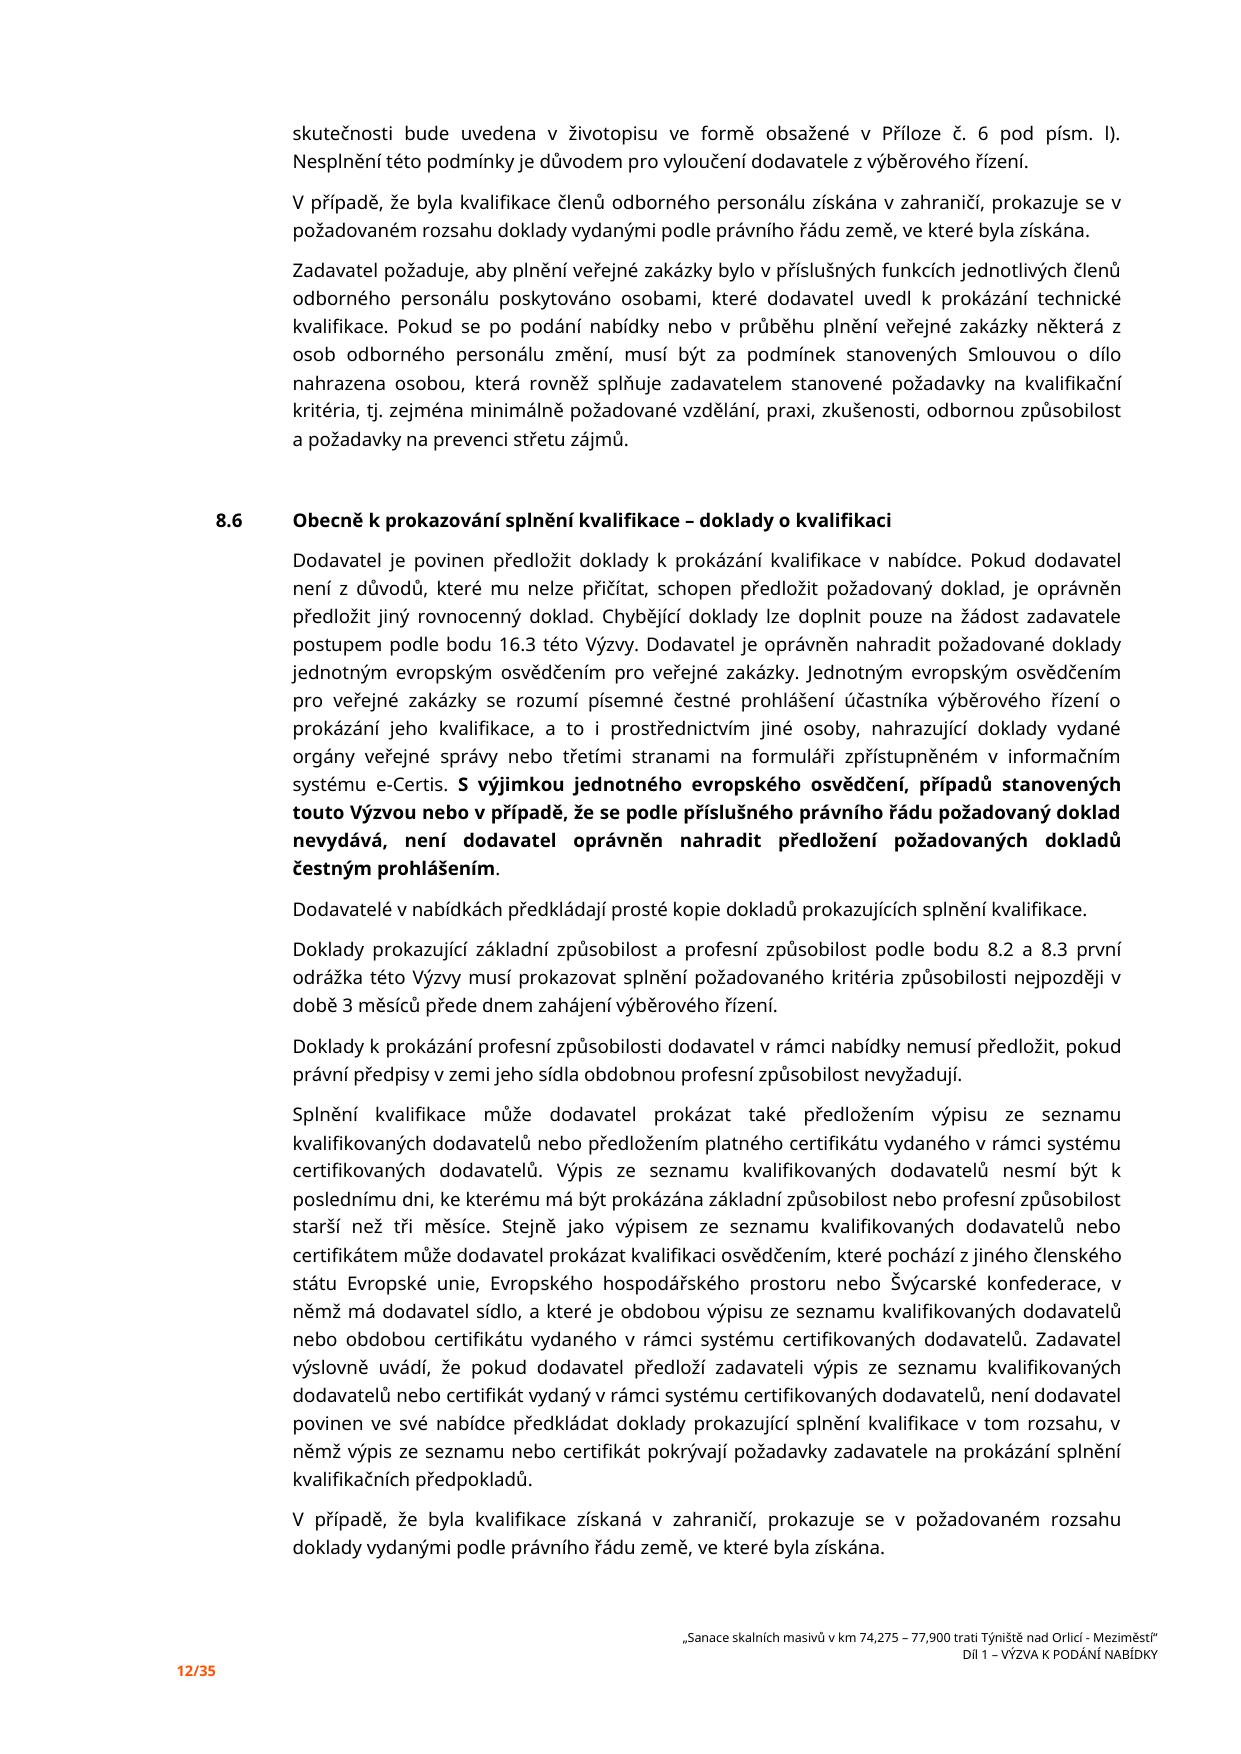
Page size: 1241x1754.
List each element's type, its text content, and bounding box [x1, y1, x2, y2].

text Dodavatelé v nabídkách předkládají prosté kopie dokladů prokazujících splnění kvalifikace. [292, 896, 1122, 922]
text Obecně k prokazování splnění kvalifikace – doklady o kvalifikaci [216, 507, 1122, 532]
text V případě, že byla kvalifikace získaná v zahraničí, prokazuje se v požadovaném rozsahu doklady vydanými podle právního řádu země, ve které byla získána. [292, 1507, 1122, 1560]
text Doklady prokazující základní způsobilost a profesní způsobilost podle bodu 8.2 a 8.3 první odrážka této Výzvy musí prokazovat splnění požadovaného kritéria způsobilosti nejpozději v době 3 měsíců přede dnem zahájení výběrového řízení. [292, 937, 1122, 1018]
text Dodavatel je povinen předložit doklady k prokázání kvalifikace v nabídce. Pokud dodavatel není z důvodů, které mu nelze přičítat, schopen předložit požadovaný doklad, je oprávněn předložit jiný rovnocenný doklad. Chybějící doklady lze doplnit pouze na žádost zadavatele postupem podle bodu 16.3 této Výzvy. Dodavatel je oprávněn nahradit požadované doklady jednotným evropským osvědčením pro veřejné zakázky. Jednotným evropským osvědčením pro veřejné zakázky se rozumí písemné čestné prohlášení účastníka výběrového řízení o prokázání jeho kvalifikace, a to i prostřednictvím jiné osoby, nahrazující doklady vydané orgány veřejné správy nebo třetími stranami na formuláři zpřístupněném v informačním systému e-Certis. S výjimkou jednotného evropského osvědčení, případů stanovených touto Výzvou nebo v případě, že se podle příslušného právního řádu požadovaný doklad nevydává, není dodavatel oprávněn nahradit předložení požadovaných dokladů čestným prohlášením. [292, 547, 1122, 881]
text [292, 121, 1122, 174]
text Zadavatel požaduje, aby plnění veřejné zakázky bylo v příslušných funkcích jednotlivých členů odborného personálu poskytováno osobami, které dodavatel uvedl k prokázání technické kvalifikace. Pokud se po podání nabídky nebo v průběhu plnění veřejné zakázky některá z osob odborného personálu změní, musí být za podmínek stanovených Smlouvou o dílo nahrazena osobou, která rovněž splňuje zadavatelem stanovené požadavky na kvalifikační kritéria, tj. zejména minimálně požadované vzdělání, praxi, zkušenosti, odbornou způsobilost a požadavky na prevenci střetu zájmů. [292, 258, 1122, 451]
text Splnění kvalifikace může dodavatel prokázat také předložením výpisu ze seznamu kvalifikovaných dodavatelů nebo předložením platného certifikátu vydaného v rámci systému certifikovaných dodavatelů. Výpis ze seznamu kvalifikovaných dodavatelů nesmí být k poslednímu dni, ke kterému má být prokázána základní způsobilost nebo profesní způsobilost starší než tři měsíce. Stejně jako výpisem ze seznamu kvalifikovaných dodavatelů nebo certifikátem může dodavatel prokázat kvalifikaci osvědčením, které pochází z jiného členského státu Evropské unie, Evropského hospodářského prostoru nebo Švýcarské konfederace, v němž má dodavatel sídlo, a které je obdobou výpisu ze seznamu kvalifikovaných dodavatelů nebo obdobou certifikátu vydaného v rámci systému certifikovaných dodavatelů. Zadavatel výslovně uvádí, že pokud dodavatel předloží zadavateli výpis ze seznamu kvalifikovaných dodavatelů nebo certifikát vydaný v rámci systému certifikovaných dodavatelů, není dodavatel povinen ve své nabídce předkládat doklady prokazující splnění kvalifikace v tom rozsahu, v němž výpis ze seznamu nebo certifikát pokrývají požadavky zadavatele na prokázání splnění kvalifikačních předpokladů. [292, 1102, 1122, 1492]
text Doklady k prokázání profesní způsobilosti dodavatel v rámci nabídky nemusí předložit, pokud právní předpisy v zemi jeho sídla obdobnou profesní způsobilost nevyžadují. [292, 1033, 1122, 1087]
text V případě, že byla kvalifikace členů odborného personálu získána v zahraničí, prokazuje se v požadovaném rozsahu doklady vydanými podle právního řádu země, ve které byla získána. [292, 189, 1122, 243]
